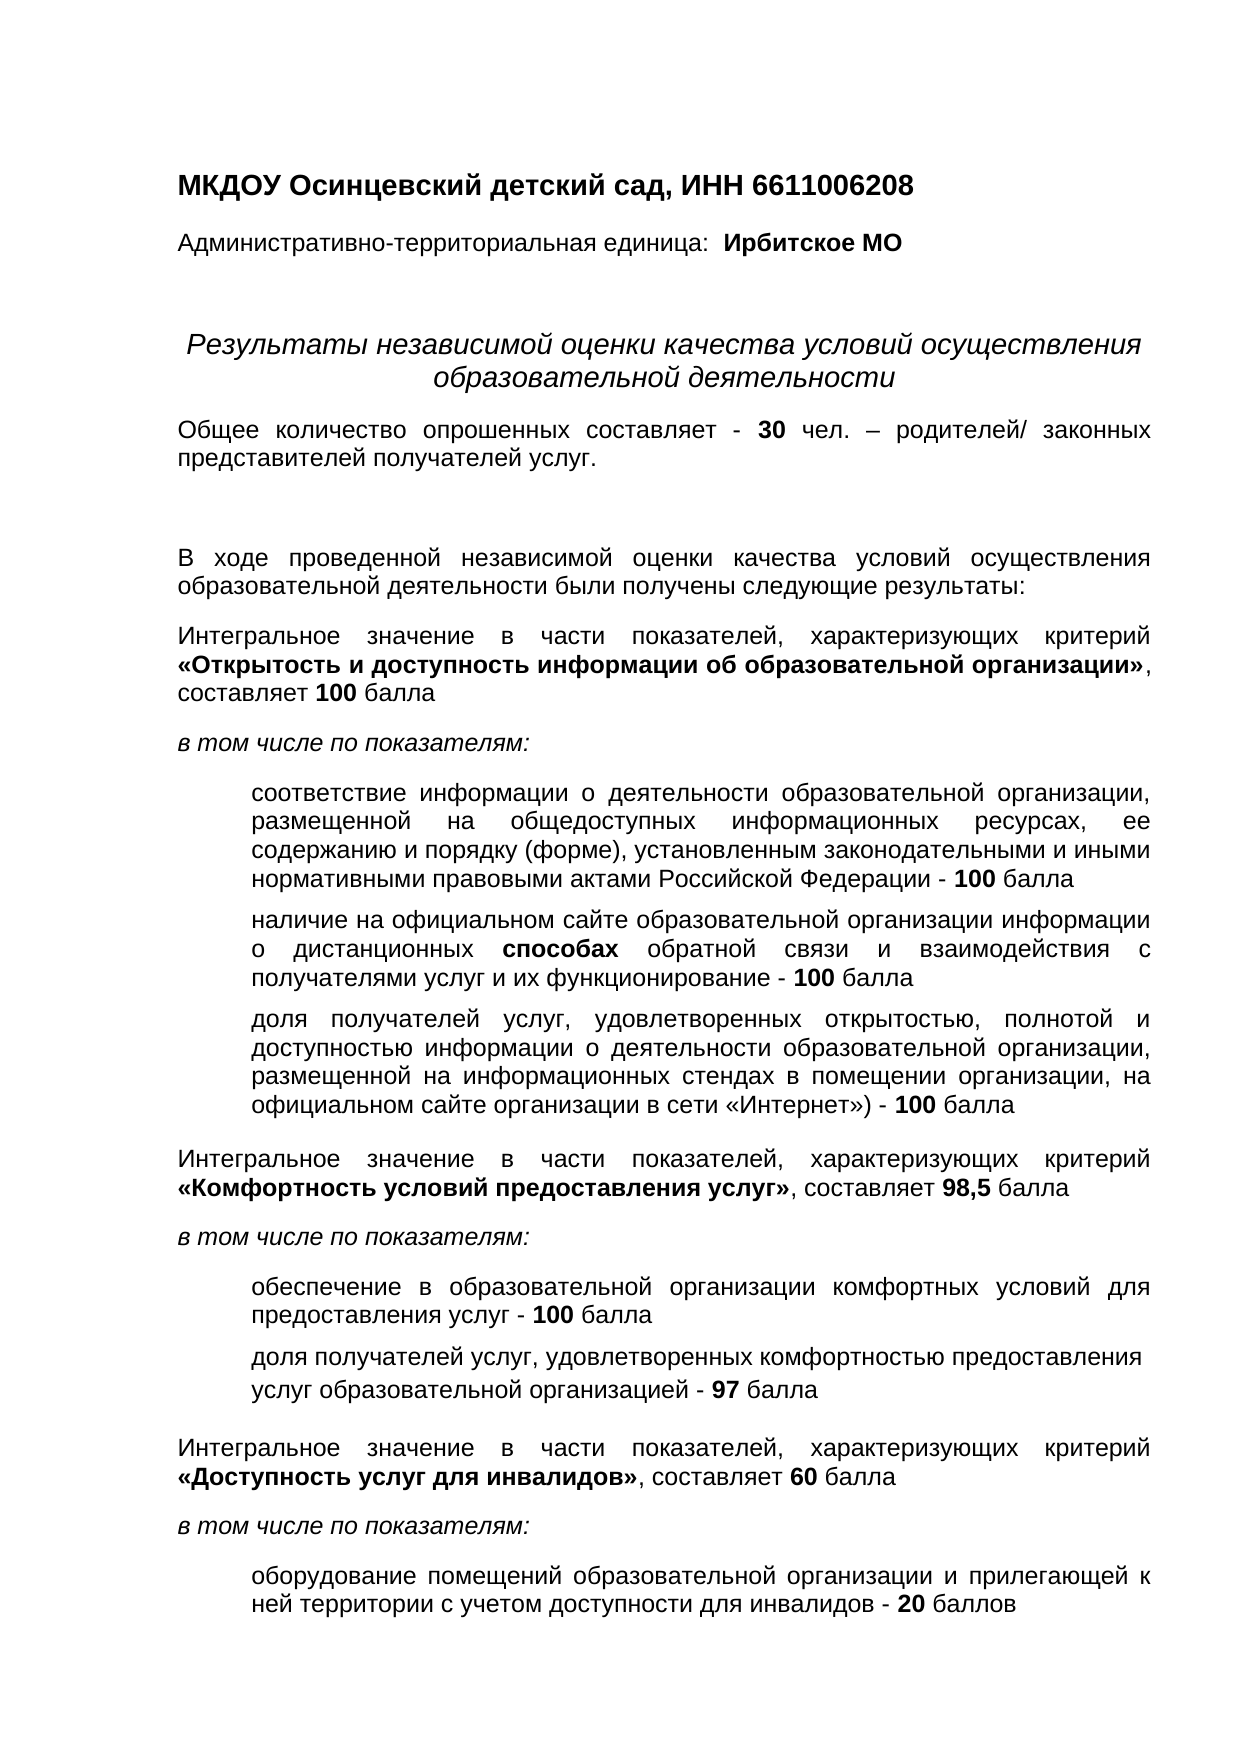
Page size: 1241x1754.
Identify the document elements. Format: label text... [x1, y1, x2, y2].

text В ходе проведенной независимой оценки качества условий осуществления образовательной деятельности были получены следующие результаты: [177, 542, 1152, 600]
text соответствие информации о деятельности образовательной организации, размещенной на общедоступных информационных ресурсах, ее содержанию и порядку (форме), установленным законодательными и иными нормативными правовыми актами Российской Федерации - 100 балла [251, 777, 1152, 892]
text доля получателей услуг, удовлетворенных открытостью, полнотой и доступностью информации о деятельности образовательной организации, размещенной на информационных стендах в помещении организации, на официальном сайте организации в сети «Интернет») - 100 балла [251, 1004, 1152, 1119]
text в том числе по показателям: [177, 1222, 1152, 1251]
text наличие на официальном сайте образовательной организации информации о дистанционных способах обратной связи и взаимодействия с получателями услуг и их функционирование - 100 балла [251, 905, 1152, 991]
text в том числе по показателям: [177, 728, 1152, 757]
text Интегральное значение в части показателей, характеризующих критерий «Доступность услуг для инвалидов», составляет 60 балла [177, 1433, 1152, 1490]
text Интегральное значение в части показателей, характеризующих критерий «Комфортность условий предоставления услуг», составляет 98,5 балла [177, 1144, 1152, 1201]
text Административно-территориальная единица: Ирбитское МО [177, 227, 1152, 256]
text оборудование помещений образовательной организации и прилегающей к ней территории с учетом доступности для инвалидов - 20 баллов [251, 1561, 1152, 1618]
text доля получателей услуг, удовлетворенных комфортностью предоставления услуг образовательной организацией - 97 балла [251, 1342, 1152, 1403]
text Результаты независимой оценки качества условий осуществления образовательной деятельности [177, 327, 1152, 394]
subtitle МКДОУ Осинцевский детский сад, ИНН 6611006208 [177, 168, 1152, 202]
text Общее количество опрошенных составляет - 30 чел. – родителей/ законных представителей получателей услуг. [177, 414, 1152, 472]
text в том числе по показателям: [177, 1511, 1152, 1540]
text обеспечение в образовательной организации комфортных условий для предоставления услуг - 100 балла [251, 1272, 1152, 1329]
text Интегральное значение в части показателей, характеризующих критерий «Открытость и доступность информации об образовательной организации», составляет 100 балла [177, 621, 1152, 707]
